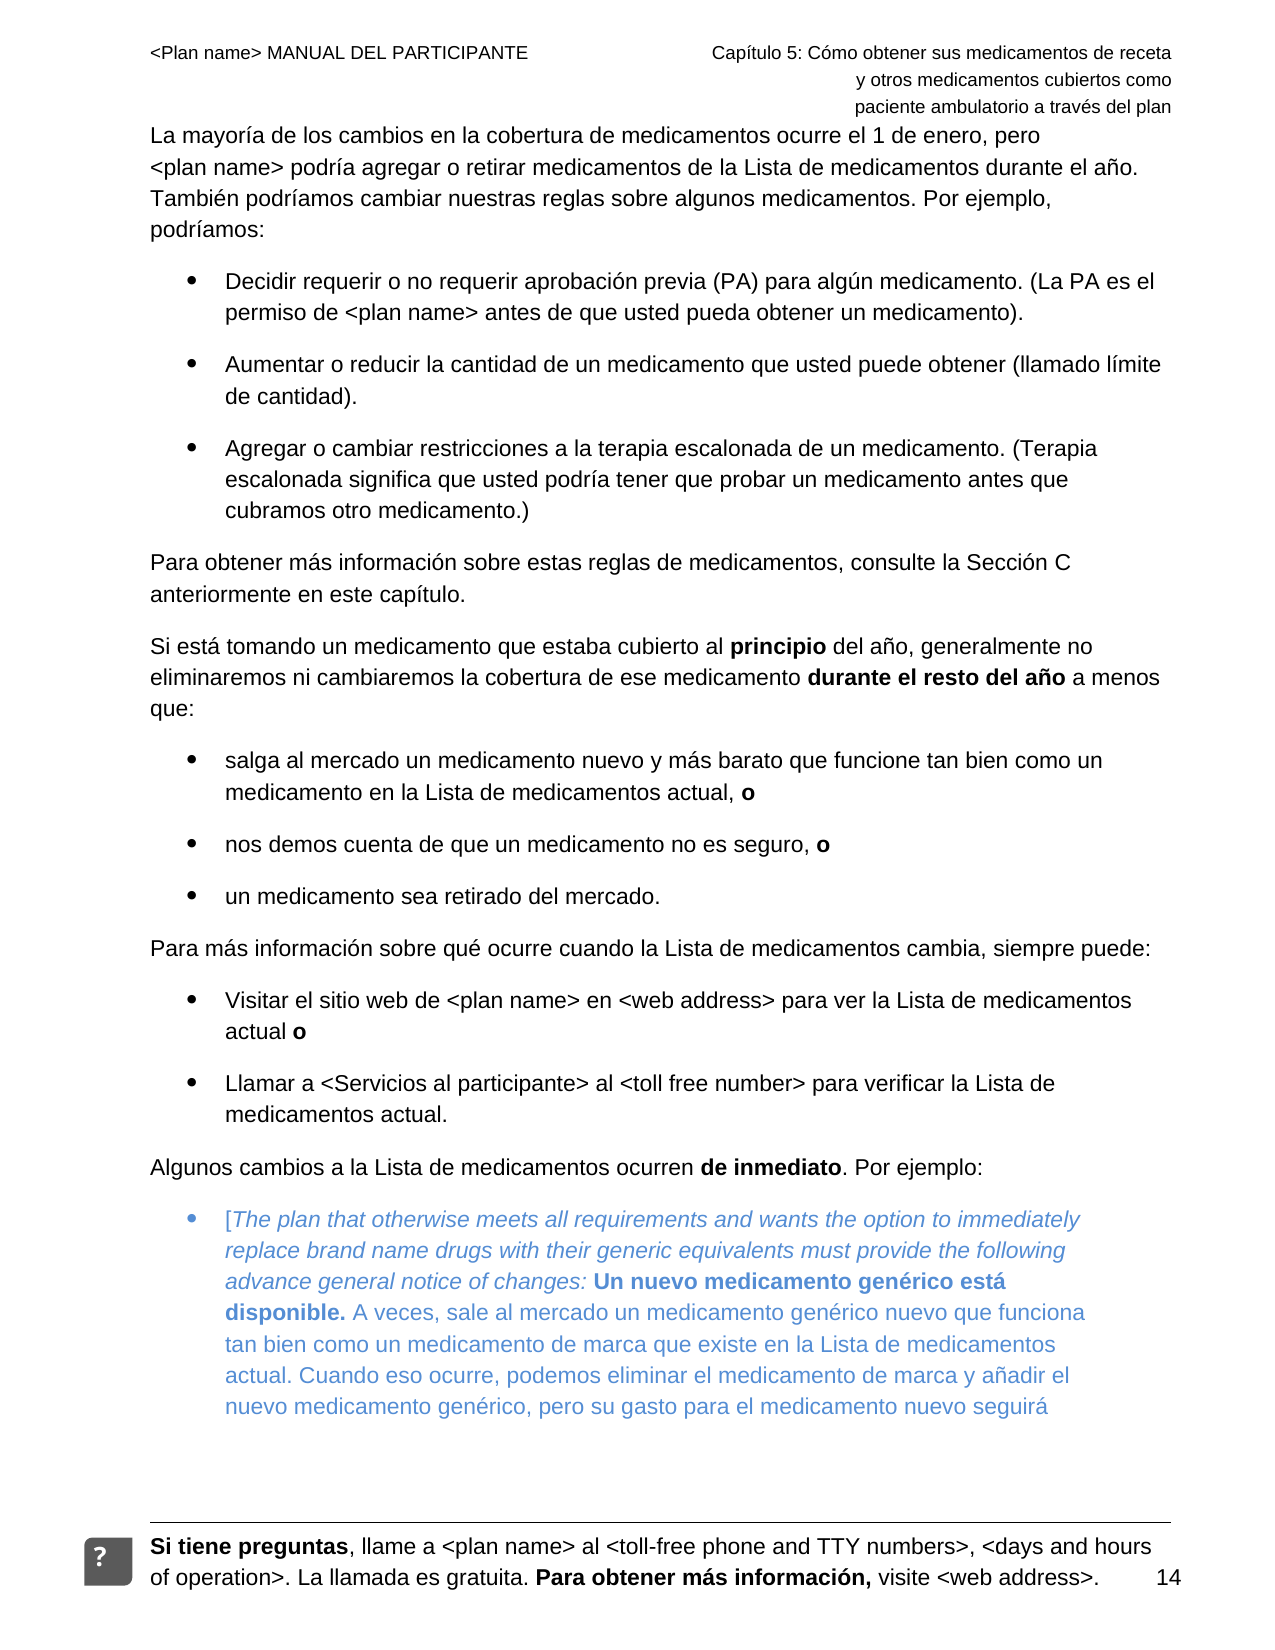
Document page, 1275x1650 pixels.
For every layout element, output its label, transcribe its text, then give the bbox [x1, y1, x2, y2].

text Para más información sobre qué ocurre cuando la Lista de medicamentos cambia, siempre puede: [150, 931, 1171, 962]
list Llamar a <Servicios al participante> al <toll free number> para verificar la Lista de medicamentos actual. [187, 1067, 1171, 1129]
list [187, 1202, 1096, 1421]
list Agregar o cambiar restricciones a la terapia escalonada de un medicamento. (Terapia escalonada significa que usted podría tener que probar un medicamento antes que cubramos otro medicamento.) [187, 431, 1171, 525]
list Decidir requerir o no requerir aprobación previa (PA) para algún medicamento. (La PA es el permiso de <plan name> antes de que usted pueda obtener un medicamento). [187, 264, 1171, 327]
list salga al mercado un medicamento nuevo y más barato que funcione tan bien como un medicamento en la Lista de medicamentos actual, o [187, 744, 1171, 806]
text Algunos cambios a la Lista de medicamentos ocurren de inmediato. Por ejemplo: [150, 1150, 1171, 1181]
text Si está tomando un medicamento que estaba cubierto al principio del año, generalmente no eliminaremos ni cambiaremos la cobertura de ese medicamento durante el resto del año a menos que: [150, 629, 1171, 723]
list nos demos cuenta de que un medicamento no es seguro, o [187, 827, 1171, 858]
list Aumentar o reducir la cantidad de un medicamento que usted puede obtener (llamado límite de cantidad). [187, 348, 1171, 410]
text Para obtener más información sobre estas reglas de medicamentos, consulte la Sección C anteriormente en este capítulo. [150, 546, 1171, 608]
text La mayoría de los cambios en la cobertura de medicamentos ocurre el 1 de enero, pero <plan name> podría agregar o retirar medicamentos de la Lista de medicamentos durante el año. También podríamos cambiar nuestras reglas sobre algunos medicamentos. Por ejemplo, podríamos: [150, 119, 1171, 244]
list un medicamento sea retirado del mercado. [187, 879, 1171, 910]
list Visitar el sitio web de <plan name> en <web address> para ver la Lista de medicamentos actual o [187, 983, 1171, 1046]
